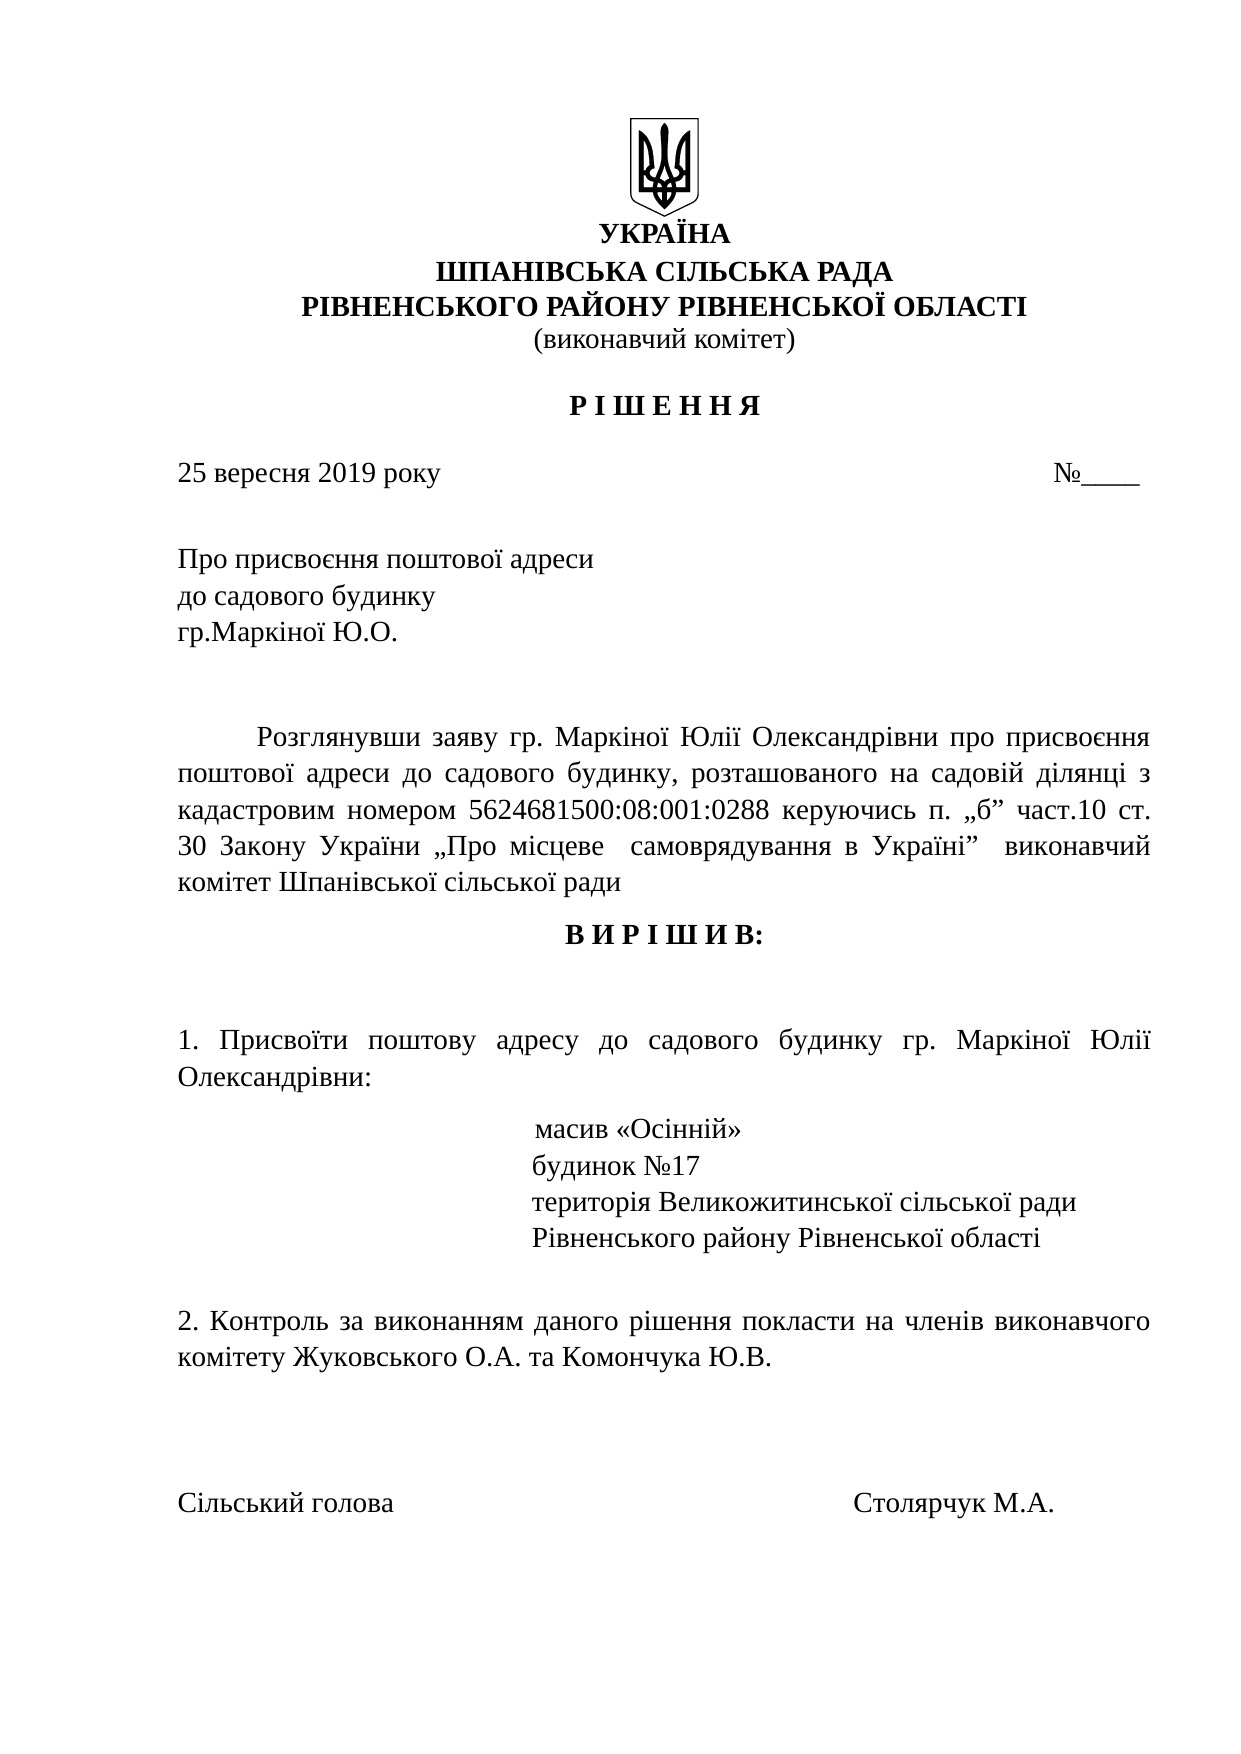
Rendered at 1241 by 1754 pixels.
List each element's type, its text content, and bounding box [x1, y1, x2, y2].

text Розглянувши заяву гр. Маркіної Юлії Олександрівни про присвоєння поштової адреси до садового будинку, розташованого на садовій ділянці з кадастровим номером 5624681500:08:001:0288 керуючись п. „б” част.10 ст. 30 Закону України „Про місцеве самоврядування в Україні” виконавчий комітет Шпанівської сільської ради [177, 719, 1152, 898]
text Рівненського району Рівненської області [177, 1220, 1152, 1253]
text територія Великожитинської сільської ради [177, 1184, 1152, 1217]
text масив «Осінній» [177, 1111, 1152, 1145]
text Сільський голова Столярчук М.А. [177, 1486, 1152, 1519]
text Україна [177, 217, 1152, 250]
text 25 вересня 2019 року №____ [177, 455, 1152, 489]
text (виконавчий комітет) [177, 321, 1152, 354]
text РІВНЕНСЬКОГО РАЙОНУ РІВНЕНСЬКОЇ ОБЛАСТІ [177, 298, 1152, 321]
subtitle ШПАНІВСЬКА сільська рада [177, 263, 853, 286]
text до садового будинку [177, 578, 1152, 611]
text В И Р І Ш И В: [177, 917, 1152, 950]
text гр.Маркіної Ю.О. [177, 614, 1152, 647]
text Р І Ш Е Н Н Я [177, 388, 1152, 422]
subtitle ШПАНІВСЬКА сільська рада [871, 263, 1152, 286]
text Про присвоєння поштової адреси [177, 542, 1152, 575]
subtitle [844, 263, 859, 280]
text 1. Присвоїти поштову адресу до садового будинку гр. Маркіної Юлії Олександрівни: [177, 1022, 1152, 1092]
text 2. Контроль за виконанням даного рішення покласти на членів виконавчого комітету Жуковського О.А. та Комончука Ю.В. [177, 1303, 1152, 1373]
text будинок №17 [177, 1148, 1152, 1181]
